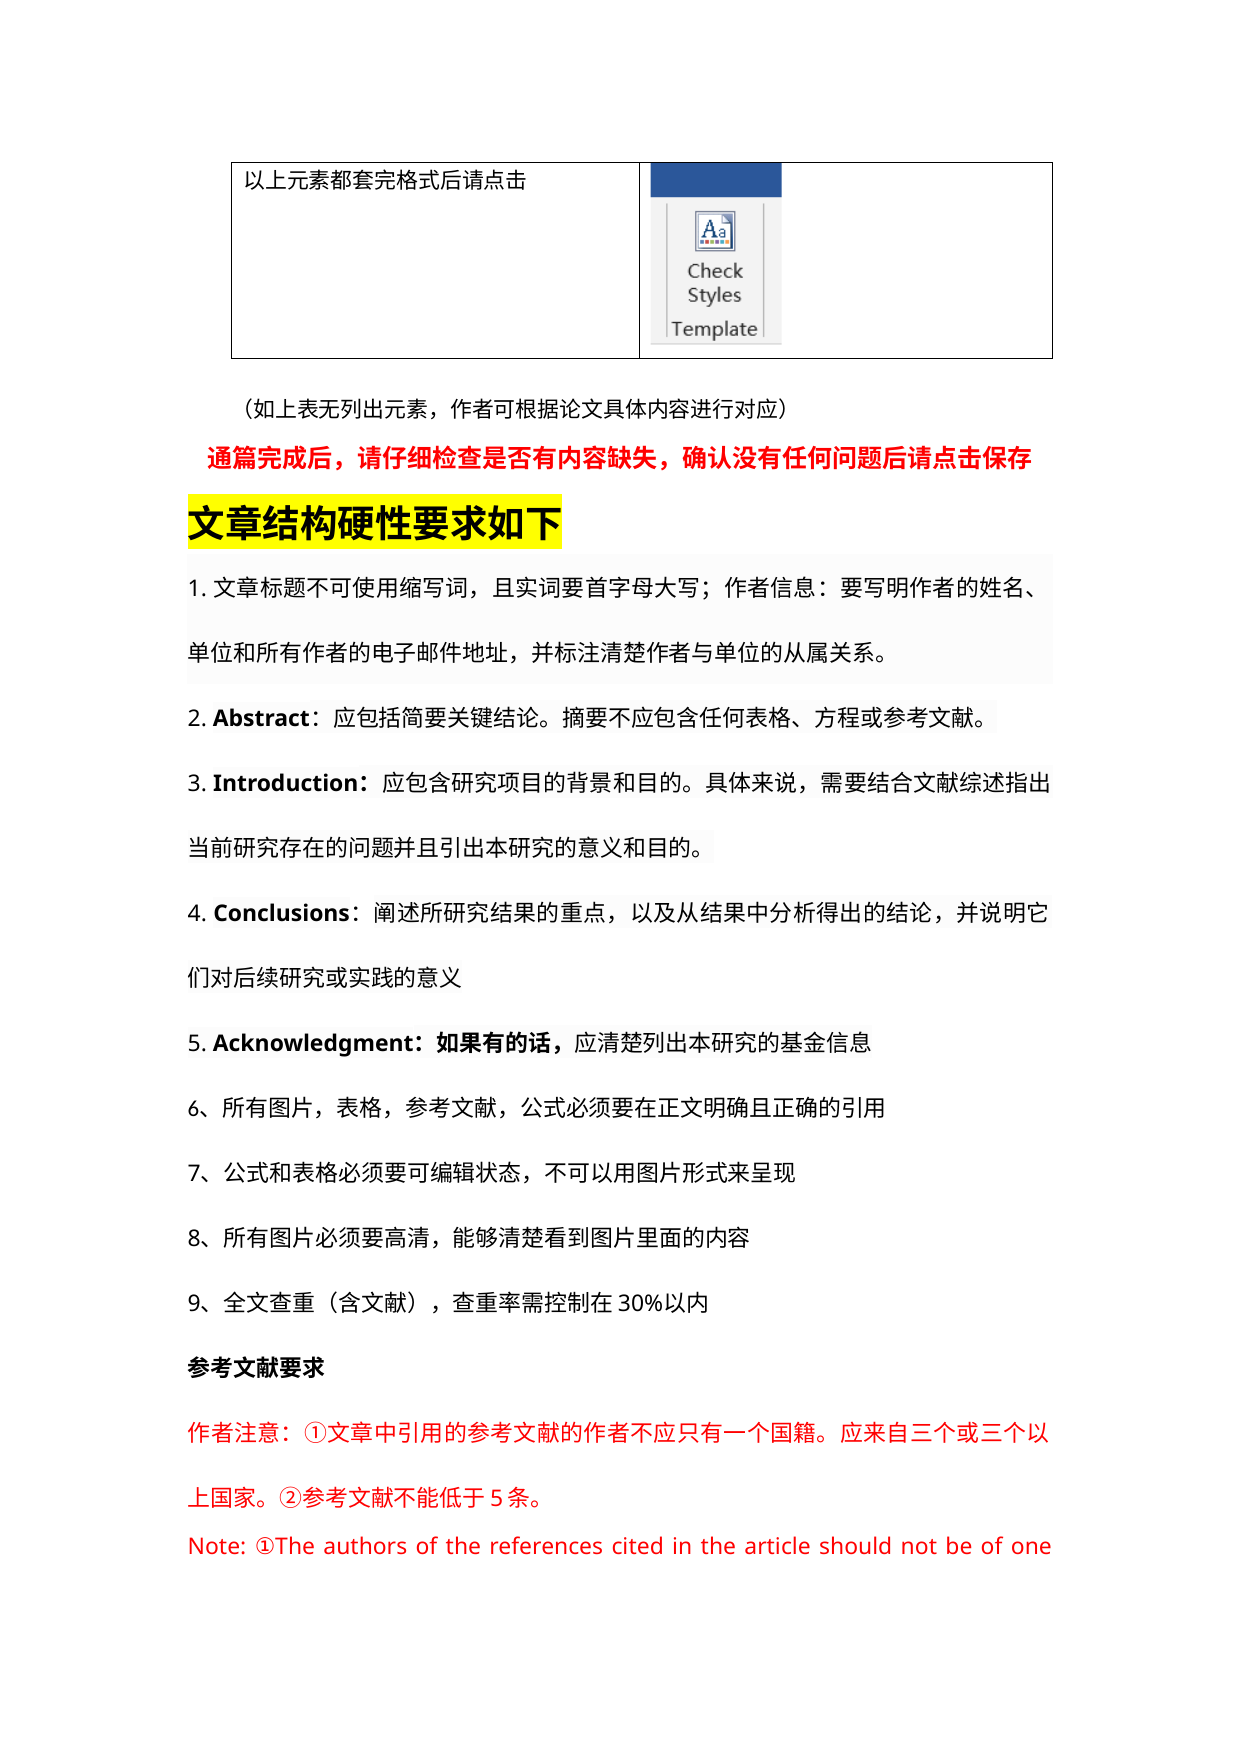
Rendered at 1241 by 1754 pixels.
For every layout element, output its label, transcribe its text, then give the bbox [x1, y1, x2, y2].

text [187, 1529, 1053, 1562]
text 5. Acknowledgment：如果有的话，应清楚列出本研究的基金信息 [187, 1009, 1053, 1074]
text 9、全文查重（含文献），查重率需控制在30%以内 [187, 1269, 1053, 1334]
text 文章结构硬性要求如下 [187, 489, 1053, 554]
text 7、公式和表格必须要可编辑状态，不可以用图片形式来呈现 [187, 1139, 1053, 1204]
table_cell [640, 163, 1052, 358]
text 通篇完成后，请仔细检查是否有内容缺失，确认没有任何问题后请点击保存 [187, 424, 1053, 489]
list （如上表无列出元素，作者可根据论文具体内容进行对应） [231, 392, 1053, 424]
text 3. Introduction：应包含研究项目的背景和目的。具体来说，需要结合文献综述指出当前研究存在的问题并且引出本研究的意义和目的。 [187, 749, 1053, 879]
text 8、所有图片必须要高清，能够清楚看到图片里面的内容 [187, 1204, 1053, 1269]
text 1. 文章标题不可使用缩写词，且实词要首字母大写；作者信息：要写明作者的姓名、单位和所有作者的电子邮件地址，并标注清楚作者与单位的从属关系。 [187, 554, 1053, 684]
list 6、所有图片，表格，参考文献，公式必须要在正文明确且正确的引用 [187, 1074, 1053, 1139]
text 4. Conclusions：阐述所研究结果的重点，以及从结果中分析得出的结论，并说明它们对后续研究或实践的意义 [187, 879, 1053, 1009]
text 参考文献要求 [187, 1334, 1053, 1399]
text 2. Abstract：应包括简要关键结论。摘要不应包含任何表格、方程或参考文献。 [187, 684, 1053, 749]
table_cell 以上元素都套完格式后请点击 [232, 163, 639, 358]
picture [650, 163, 782, 351]
text 作者注意：①文章中引用的参考文献的作者不应只有一个国籍。应来自三个或三个以上国家。②参考文献不能低于5条。 [187, 1399, 1053, 1529]
